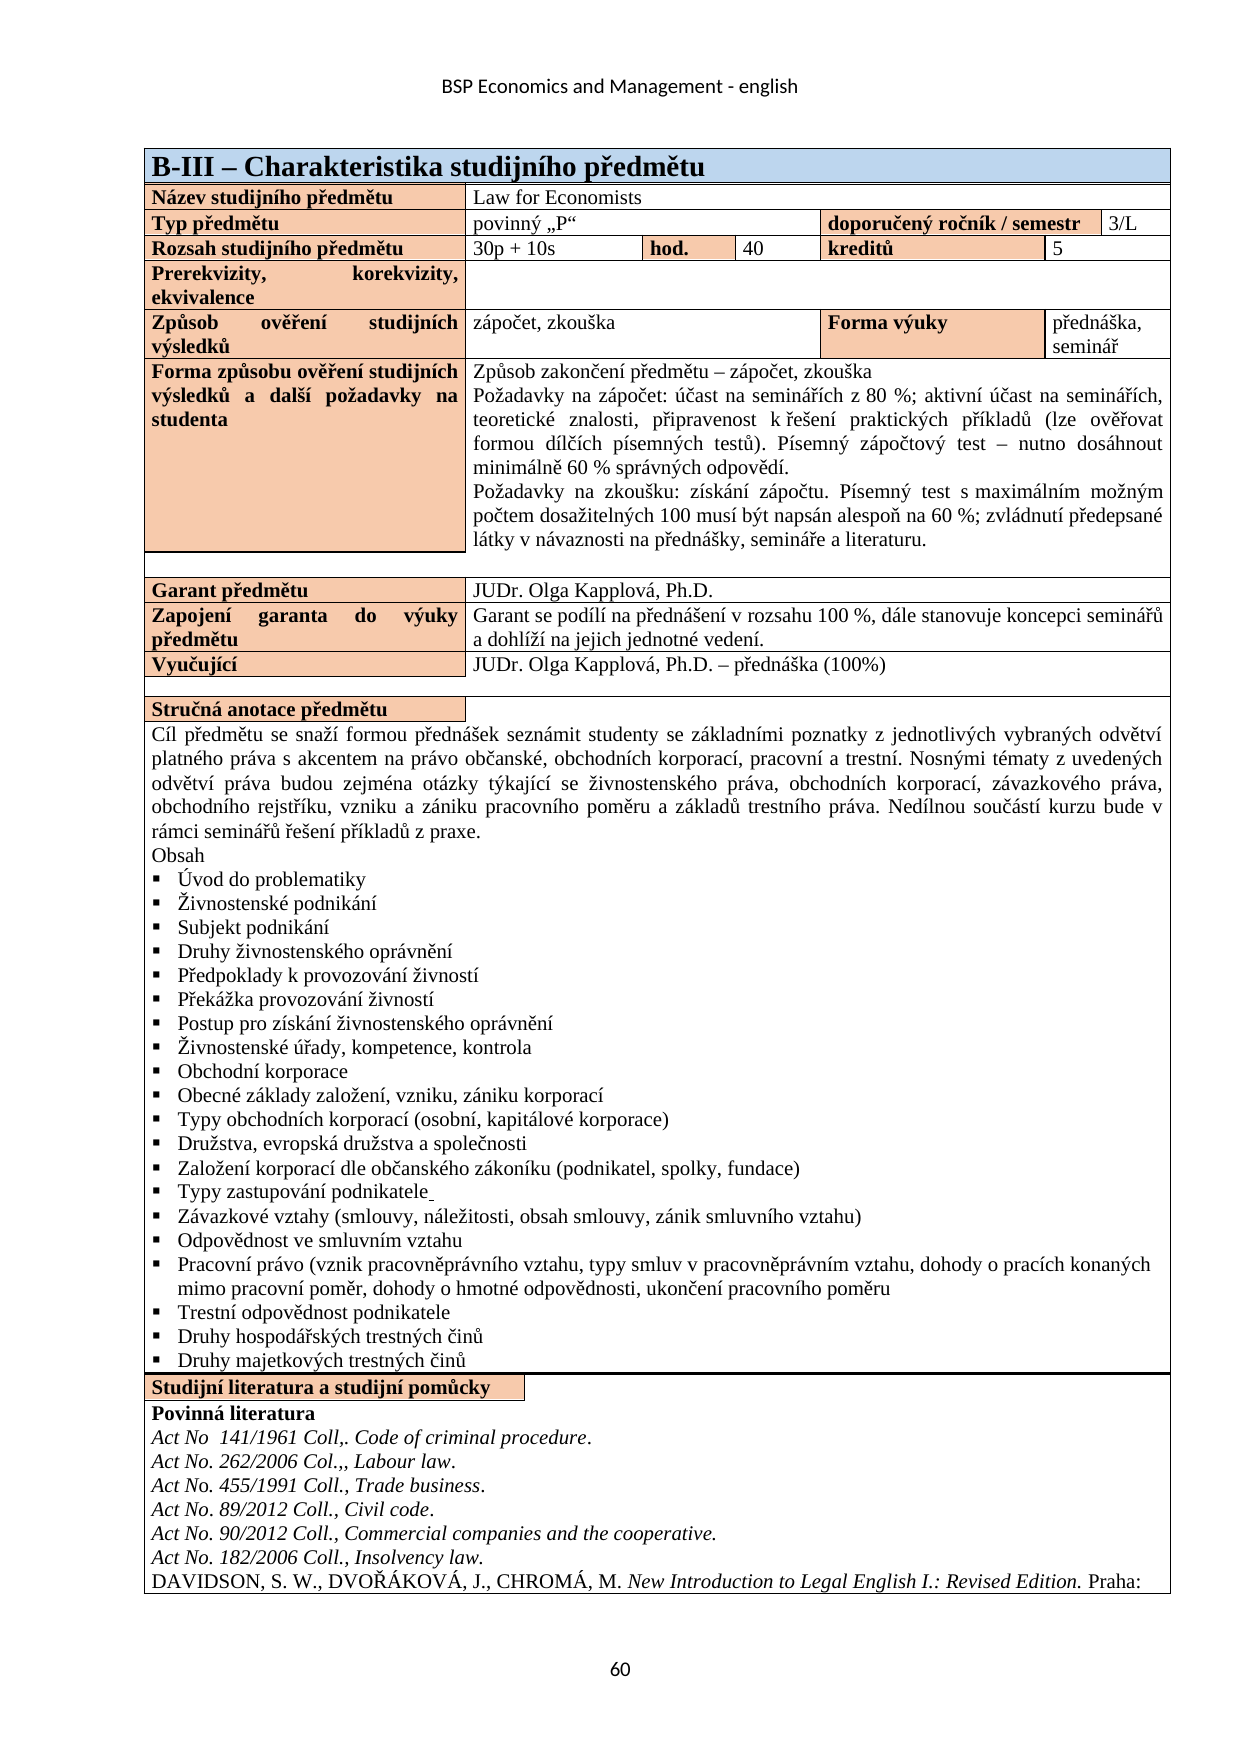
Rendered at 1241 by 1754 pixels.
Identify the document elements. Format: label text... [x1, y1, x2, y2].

table_cell Zapojení garanta do výuky předmětu [145, 603, 465, 651]
table_cell Garant předmětu [145, 578, 465, 602]
table_cell Vyučující [145, 652, 465, 676]
table_cell JUDr. Olga Kapplová, Ph.D. [466, 578, 1170, 602]
table_cell 40 [736, 236, 820, 259]
table_cell zápočet, zkouška [466, 310, 820, 358]
table_cell Stručná anotace předmětu [145, 697, 465, 721]
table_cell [145, 1400, 1170, 1593]
table_cell 30p + 10s [466, 236, 642, 259]
table_cell 5 [1046, 236, 1170, 259]
table_cell Garant se podílí na přednášení v rozsahu 100 %, dále stanovuje koncepci seminářů a dohlíží na jejich jednotné vedení. [466, 603, 1170, 651]
table_header B-III – Charakteristika studijního předmětu [145, 149, 1170, 182]
table_cell Studijní literatura a studijní pomůcky [145, 1375, 524, 1399]
table_cell Způsob ověření studijních výsledků [145, 310, 465, 358]
table_cell [145, 676, 1170, 696]
table_cell [466, 697, 1170, 721]
table_cell Rozsah studijního předmětu [145, 236, 465, 259]
table_cell Forma výuky [821, 310, 1044, 358]
table_cell Cíl předmětu se snaží formou přednášek seznámit studenty se základními poznatky z jednotlivých vybraných odvětví platného práva s akcentem na právo občanské, obchodních korporací, pracovní a trestní. Nosnými tématy z uvedených odvětví práva budou zejména otázky týkající se živnostenského práva, obchodních korporací, závazkového práva, obchodního rejstříku, vzniku a zániku pracovního poměru a základů trestního práva. Nedílnou součástí kurzu bude v rámci seminářů řešení příkladů z praxe. Obsah Úvod do problematiky Živnostenské podnikání Subjekt podnikání Druhy živnostenského oprávnění Předpoklady k provozování živností Překážka provozování živností Postup pro získání živnostenského oprávnění Živnostenské úřady, kompetence, kontrola Obchodní korporace Obecné základy založení, vzniku, zániku korporací Typy obchodních korporací (osobní, kapitálové korporace) Družstva, evropská družstva a společnosti Založení korporací dle občanského zákoníku (podnikatel, spolky, fundace) Typy zastupování podnikatele Závazkové vztahy (smlouvy, náležitosti, obsah smlouvy, zánik smluvního vztahu) Odpovědnost ve smluvním vztahu Pracovní právo (vznik pracovněprávního vztahu, typy smluv v pracovněprávním vztahu, dohody o pracích konaných mimo pracovní poměr, dohody o hmotné odpovědnosti, ukončení pracovního poměru Trestní odpovědnost podnikatele Druhy hospodářských trestných činů Druhy majetkových trestných činů [145, 721, 1170, 1372]
table_cell přednáška, seminář [1046, 310, 1170, 358]
table_cell [466, 261, 1170, 309]
table_cell Law for Economists [466, 185, 1170, 209]
table_cell 3/L [1102, 210, 1170, 234]
table_cell Způsob zakončení předmětu – zápočet, zkouška Požadavky na zápočet: účast na seminářích z 80 %; aktivní účast na seminářích, teoretické znalosti, připravenost k řešení praktických příkladů (lze ověřovat formou dílčích písemných testů). Písemný zápočtový test – nutno dosáhnout minimálně 60 % správných odpovědí. Požadavky na zkoušku: získání zápočtu. Písemný test s maximálním možným počtem dosažitelných 100 musí být napsán alespoň na 60 %; zvládnutí předepsané látky v návaznosti na přednášky, semináře a literaturu. [466, 359, 1170, 551]
table_cell JUDr. Olga Kapplová, Ph.D. – přednáška (100%) [466, 652, 1170, 676]
table_cell [525, 1375, 1170, 1399]
table_cell Forma způsobu ověření studijních výsledků a další požadavky na studenta [145, 359, 465, 551]
table_cell kreditů [821, 236, 1044, 259]
table_cell Prerekvizity, korekvizity, ekvivalence [145, 261, 465, 309]
table_cell hod. [643, 236, 735, 259]
table_cell Název studijního předmětu [145, 185, 465, 209]
table_cell povinný „P“ [466, 210, 820, 234]
table_cell Typ předmětu [145, 210, 465, 234]
table_cell doporučený ročník / semestr [821, 210, 1101, 234]
table_cell [145, 551, 1170, 577]
